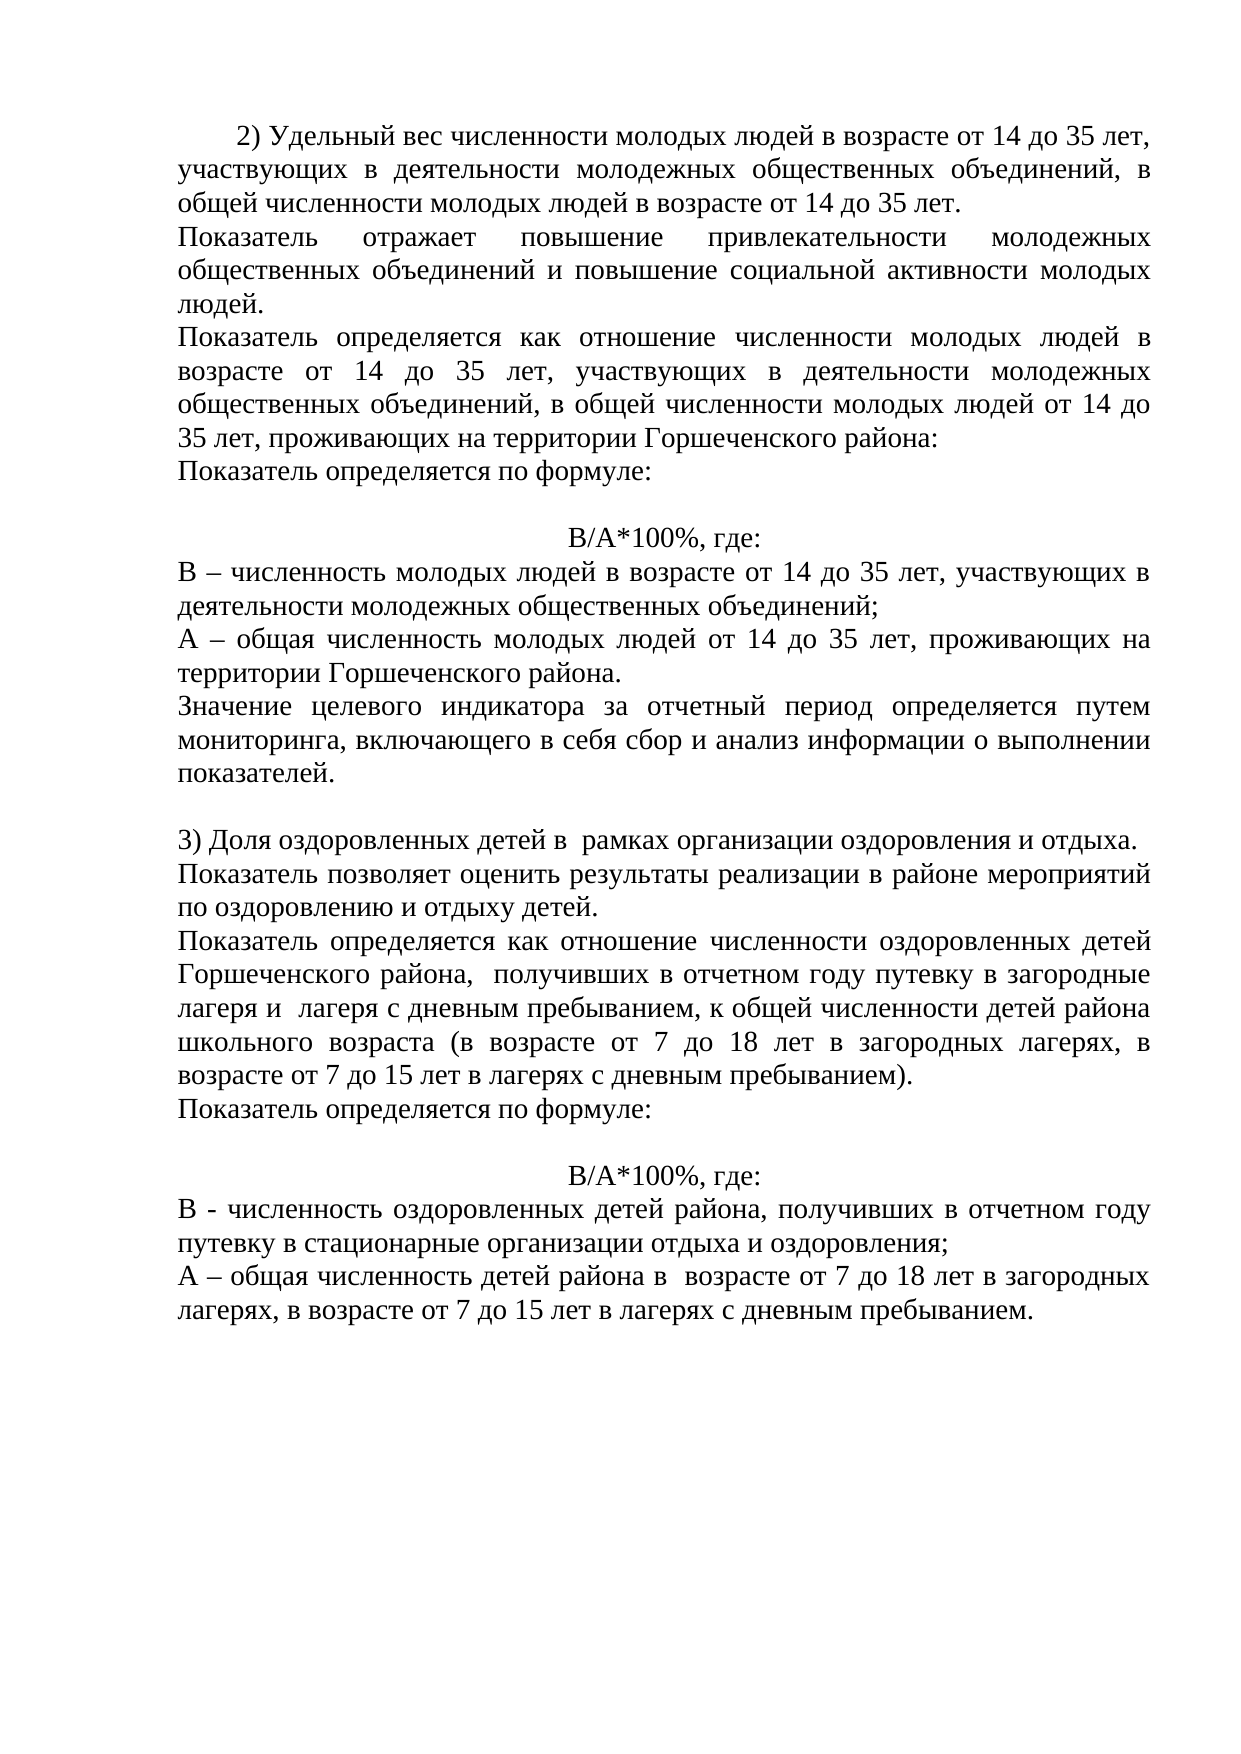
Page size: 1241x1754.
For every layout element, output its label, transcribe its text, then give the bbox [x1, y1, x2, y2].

text В - численность оздоровленных детей района, получивших в отчетном году путевку в стационарные организации отдыха и оздоровления; [177, 1191, 1152, 1258]
text Показатель определяется по формуле: [177, 1091, 1152, 1124]
text Показатель отражает повышение привлекательности молодежных общественных объединений и повышение социальной активности молодых людей. [177, 219, 1152, 319]
text В/А*100%, где: [177, 521, 1152, 554]
text 2) Удельный вес численности молодых людей в возрасте от 14 до 35 лет, участвующих в деятельности молодежных общественных объединений, в общей численности молодых людей в возрасте от 14 до 35 лет. [177, 118, 1152, 219]
text 3) Доля оздоровленных детей в рамках организации оздоровления и отдыха. [177, 822, 1152, 856]
text В – численность молодых людей в возрасте от 14 до 35 лет, участвующих в деятельности молодежных общественных объединений; [177, 554, 1152, 621]
text Значение целевого индикатора за отчетный период определяется путем мониторинга, включающего в себя сбор и анализ информации о выполнении показателей. [177, 688, 1152, 789]
text Показатель определяется как отношение численности оздоровленных детей Горшеченского района, получивших в отчетном году путевку в загородные лагеря и лагеря с дневным пребыванием, к общей численности детей района школьного возраста (в возрасте от 7 до 18 лет в загородных лагерях, в возрасте от 7 до 15 лет в лагерях с дневным пребыванием). [177, 923, 1152, 1091]
text В/А*100%, где: [177, 1158, 1152, 1191]
text Показатель определяется по формуле: [177, 453, 1152, 487]
text А – общая численность детей района в возрасте от 7 до 18 лет в загородных лагерях, в возрасте от 7 до 15 лет в лагерях с дневным пребыванием. [177, 1258, 1152, 1326]
text А – общая численность молодых людей от 14 до 35 лет, проживающих на территории Горшеченского района. [177, 621, 1152, 688]
text Показатель определяется как отношение численности молодых людей в возрасте от 14 до 35 лет, участвующих в деятельности молодежных общественных объединений, в общей численности молодых людей от 14 до 35 лет, проживающих на территории Горшеченского района: [177, 319, 1152, 453]
text Показатель позволяет оценить результаты реализации в районе мероприятий по оздоровлению и отдыху детей. [177, 856, 1152, 923]
